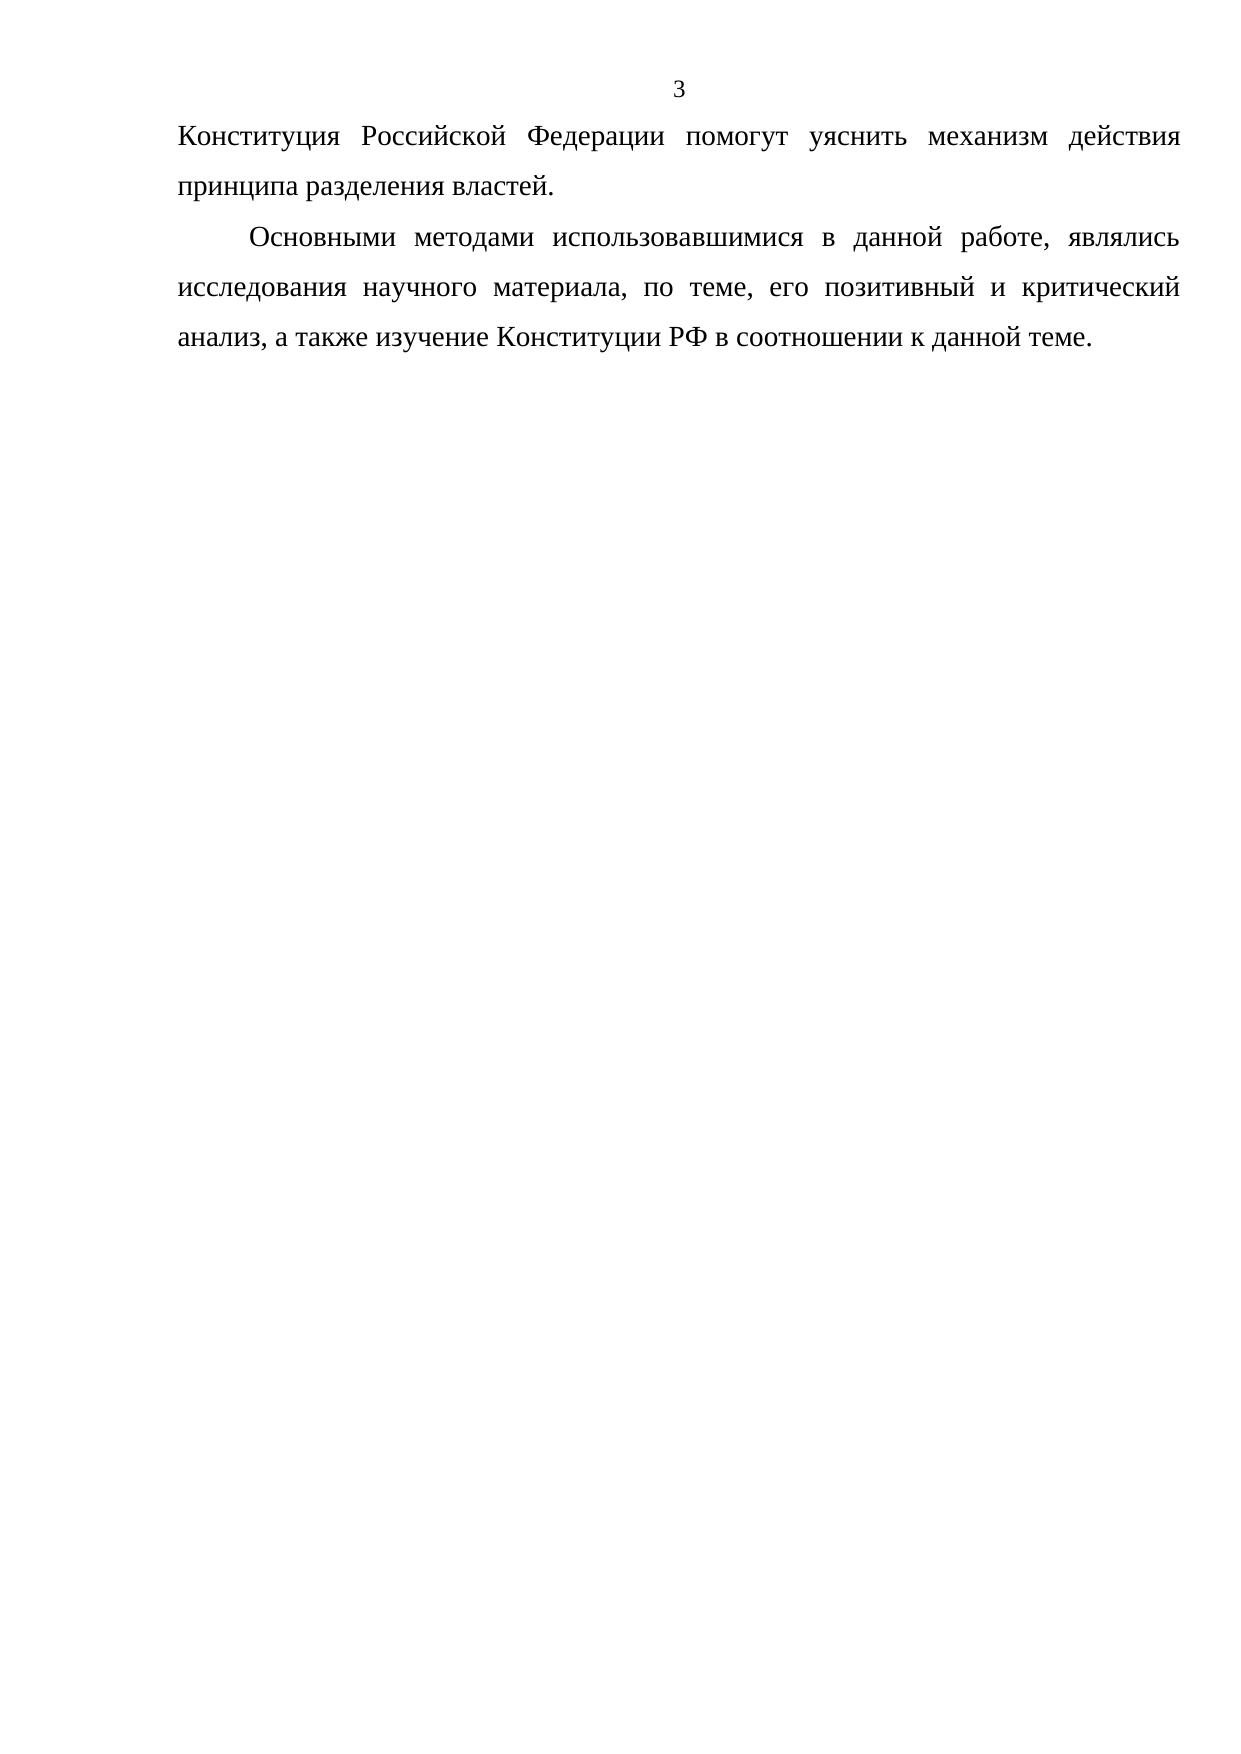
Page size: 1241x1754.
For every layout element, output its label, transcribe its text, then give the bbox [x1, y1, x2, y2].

text Основными методами использовавшимися в данной работе, являлись исследования научного материала, по теме, его позитивный и критический анализ, а также изучение Конституции РФ в соотношении к данной теме. [177, 219, 1181, 353]
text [177, 118, 1181, 202]
